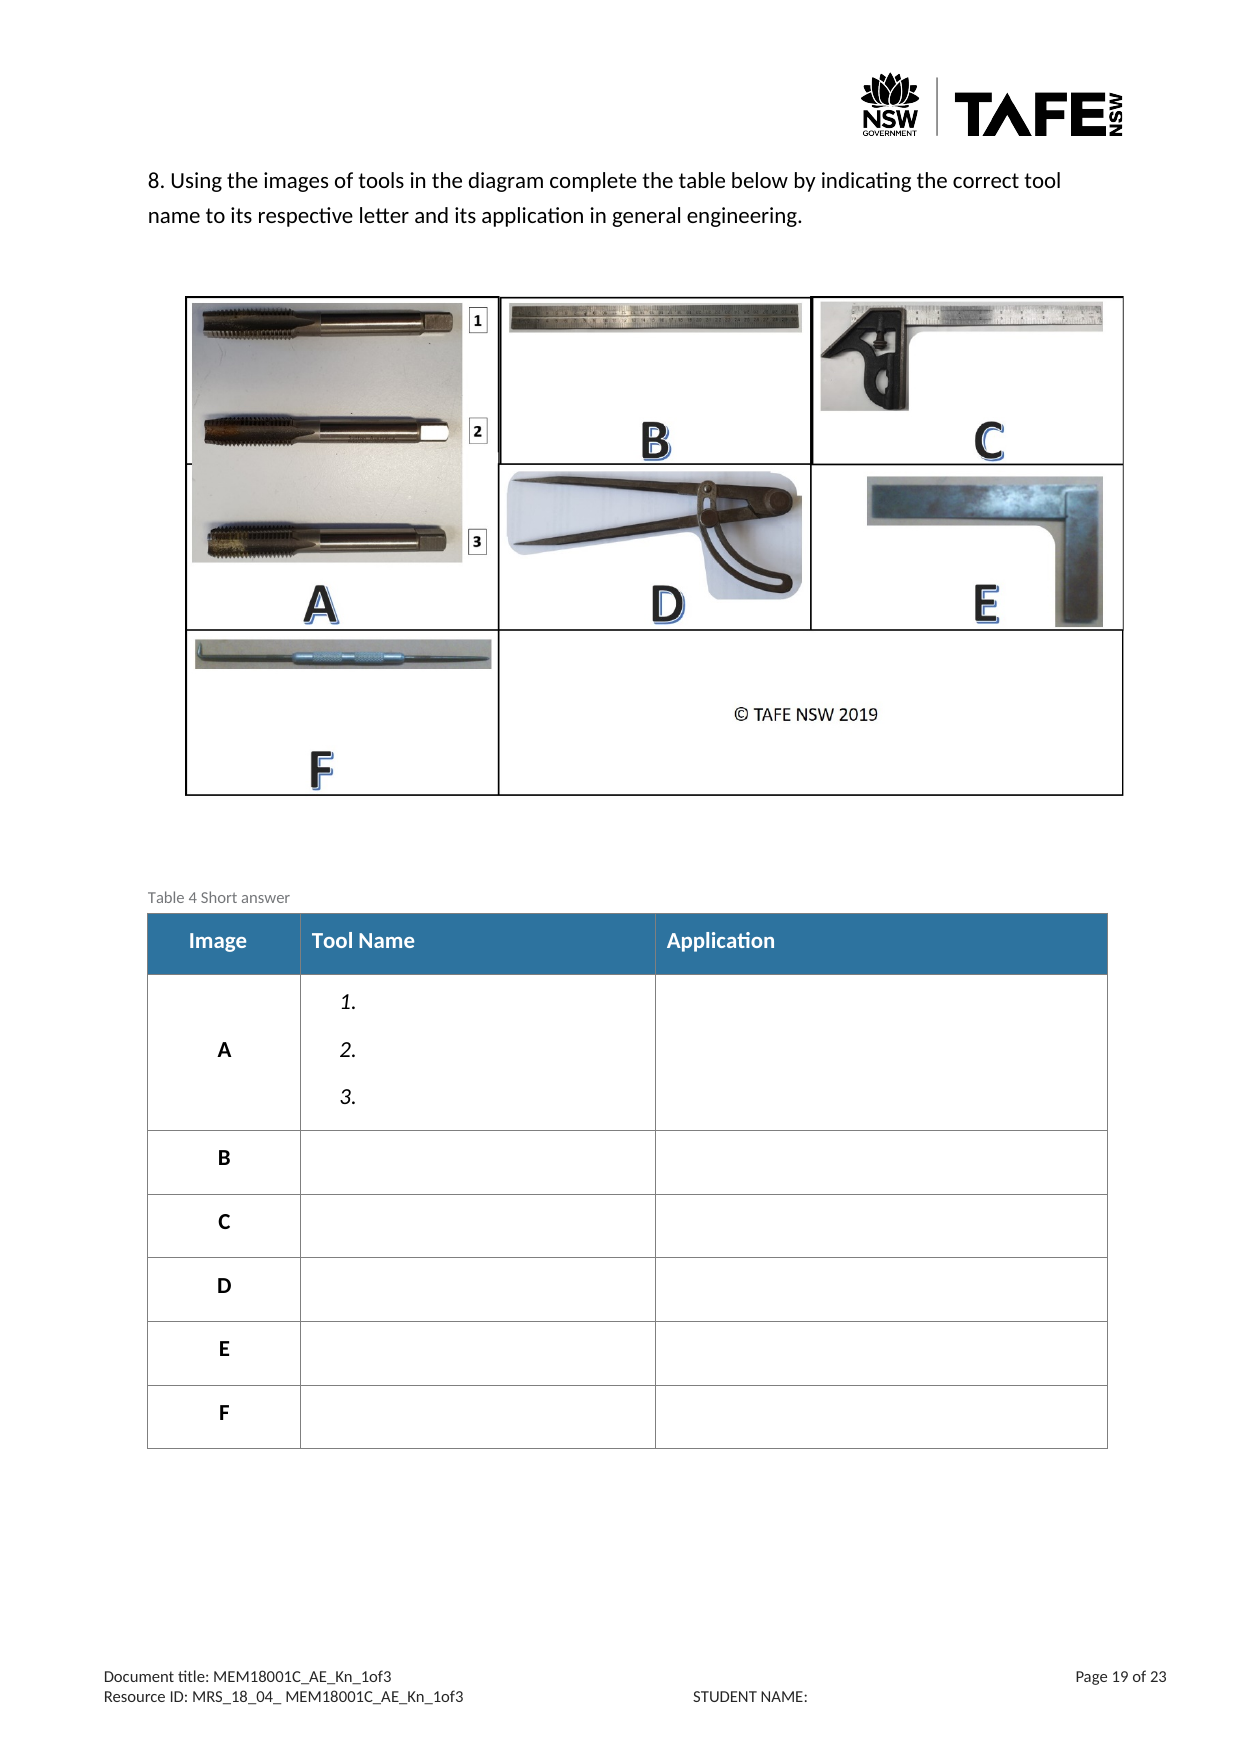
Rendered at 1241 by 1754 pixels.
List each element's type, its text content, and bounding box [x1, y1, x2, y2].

table_header Application [656, 914, 1107, 974]
table_cell F [148, 1386, 300, 1448]
table_cell [656, 1195, 1107, 1257]
table_cell [656, 975, 1107, 1130]
table_cell [301, 1258, 655, 1321]
table_cell E [148, 1322, 300, 1384]
picture [185, 296, 1124, 808]
table_cell [656, 1258, 1107, 1321]
table_cell [656, 1386, 1107, 1448]
table_cell [301, 1195, 655, 1257]
text 8. Using the images of tools in the diagram complete the table below by indicating the correct tool name to its respective letter and its application in general engineering. [148, 167, 1092, 229]
table_cell tap Intermediate tap Plug tap [301, 975, 655, 1130]
table_cell [656, 1131, 1107, 1193]
table_cell A [148, 975, 300, 1130]
table_cell D [148, 1258, 300, 1321]
table_header Tool Name [301, 914, 655, 974]
table_cell C [148, 1195, 300, 1257]
table_header Image [148, 914, 300, 974]
table_cell B [148, 1131, 300, 1193]
text Table 4 Short answer [148, 887, 1092, 908]
table_cell [301, 1131, 655, 1193]
table_cell [301, 1386, 655, 1448]
picture [861, 71, 1123, 137]
table_cell [656, 1322, 1107, 1384]
table_cell [301, 1322, 655, 1384]
